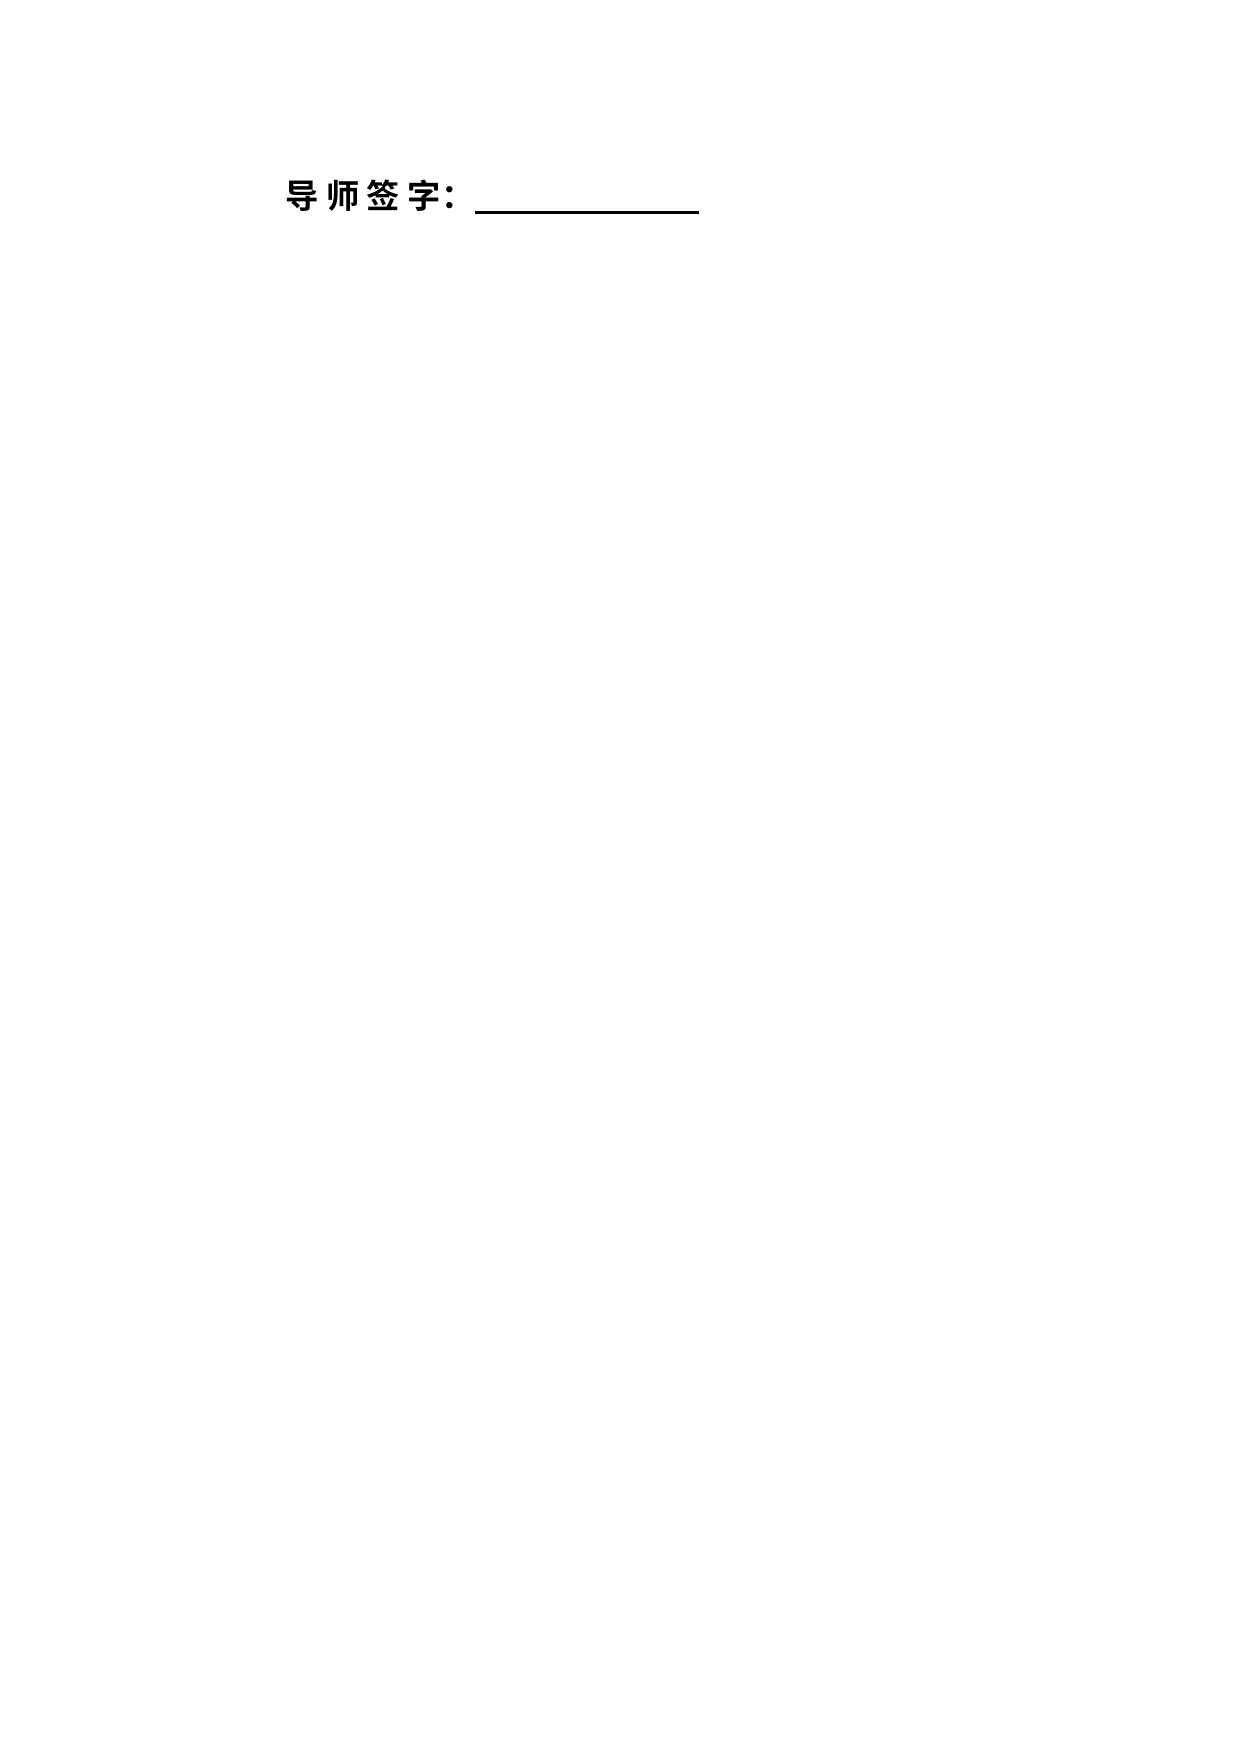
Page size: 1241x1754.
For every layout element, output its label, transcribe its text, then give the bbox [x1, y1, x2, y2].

table_cell 导 师 签 字： [274, 162, 986, 294]
